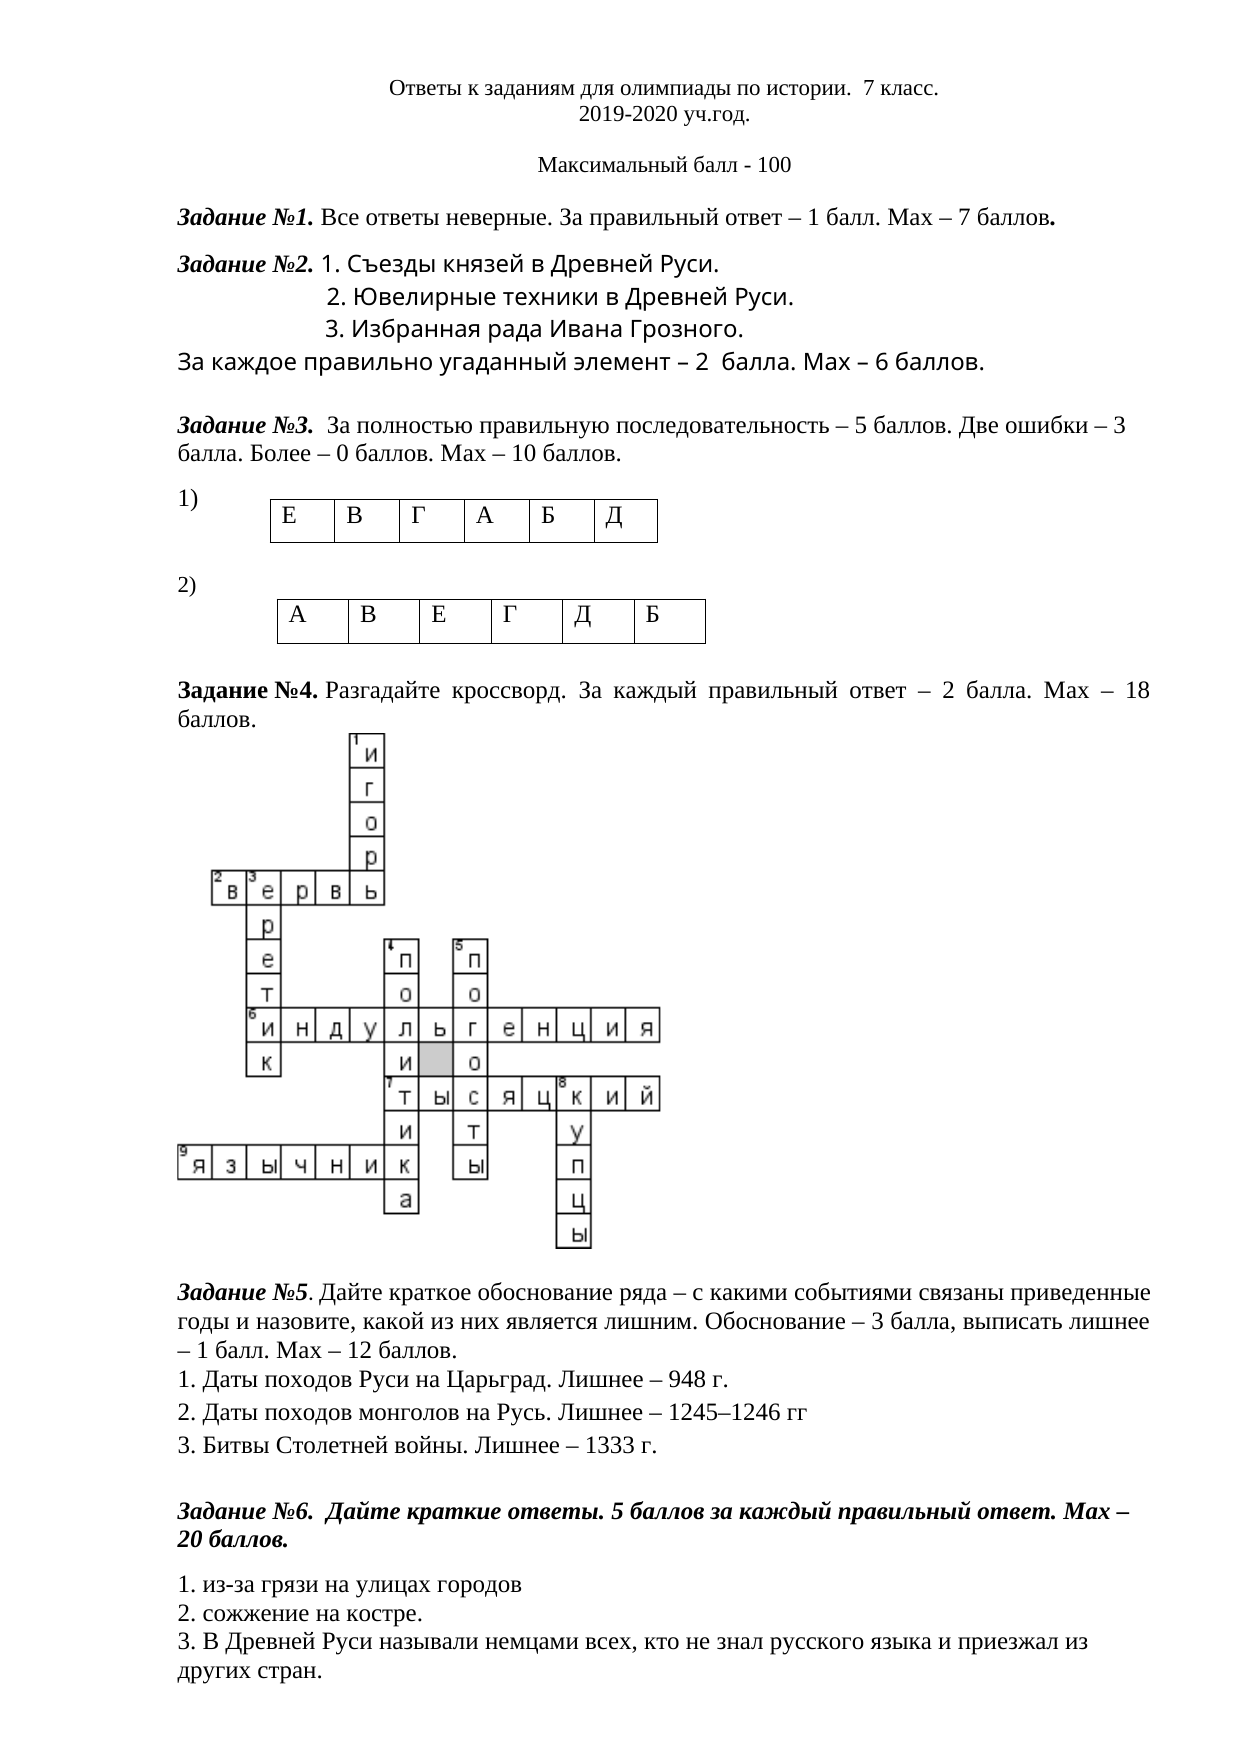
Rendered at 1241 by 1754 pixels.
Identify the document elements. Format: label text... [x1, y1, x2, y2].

table_header Д [595, 500, 657, 542]
table_header Б [635, 600, 705, 642]
text Максимальный балл - 100 [177, 151, 1152, 178]
table_header Е [420, 600, 491, 642]
text 2. Ювелирные техники в Древней Руси. [177, 279, 1152, 312]
table_header В [349, 600, 419, 642]
text 2. сожжение на костре. [177, 1598, 1152, 1626]
text Задание №1. Все ответы неверные. За правильный ответ – 1 балл. Мах – 7 баллов. [177, 202, 1152, 231]
text Задание №5. Дайте краткое обоснование ряда – с какими событиями связаны приведенные годы и назовите, какой из них является лишним. Обоснование – 3 балла, выписать лишнее – 1 балл. Мах – 12 баллов. [177, 1277, 1152, 1364]
table_header Д [563, 600, 634, 642]
text Ответы к заданиям для олимпиады по истории. 7 класс. [177, 74, 1152, 100]
text Задание №4. Разгадайте кроссворд. За каждый правильный ответ – 2 балла. Мах – 18 баллов. [177, 676, 1152, 733]
table_header Г [400, 500, 464, 542]
text 1) [177, 483, 1152, 512]
picture [177, 733, 661, 1249]
text 2. Даты походов монголов на Русь. Лишнее – 1245–1246 гг [177, 1397, 1152, 1425]
table_header Е [271, 500, 334, 542]
text Задание №6. Дайте краткие ответы. 5 баллов за каждый правильный ответ. Мах – 20 баллов. [177, 1496, 1152, 1553]
text 3. В Древней Руси называли немцами всех, кто не знал русского языка и приезжал из других стран. [177, 1626, 1152, 1684]
table_header Б [530, 500, 594, 542]
table_header А [278, 600, 348, 642]
text 2019-2020 уч.год. [177, 100, 1152, 127]
text 2) [177, 572, 1152, 598]
text 3. Избранная рада Ивана Грозного. [177, 312, 1152, 344]
text 1. Даты походов Руси на Царьград. Лишнее – 948 г. [177, 1364, 1152, 1392]
table_header В [335, 500, 399, 542]
table_header А [465, 500, 529, 542]
text За каждое правильно угаданный элемент – 2 балла. Мах – 6 баллов. [177, 344, 1152, 377]
text 3. Битвы Столетней войны. Лишнее – 1333 г. [177, 1430, 1152, 1458]
text Задание №2. 1. Съезды князей в Древней Руси. [177, 247, 1152, 279]
text 1. из-за грязи на улицах городов [177, 1569, 1152, 1598]
text Задание №3. За полностью правильную последовательность – 5 баллов. Две ошибки – 3 балла. Более – 0 баллов. Мах – 10 баллов. [177, 410, 1152, 467]
table_header Г [492, 600, 562, 642]
